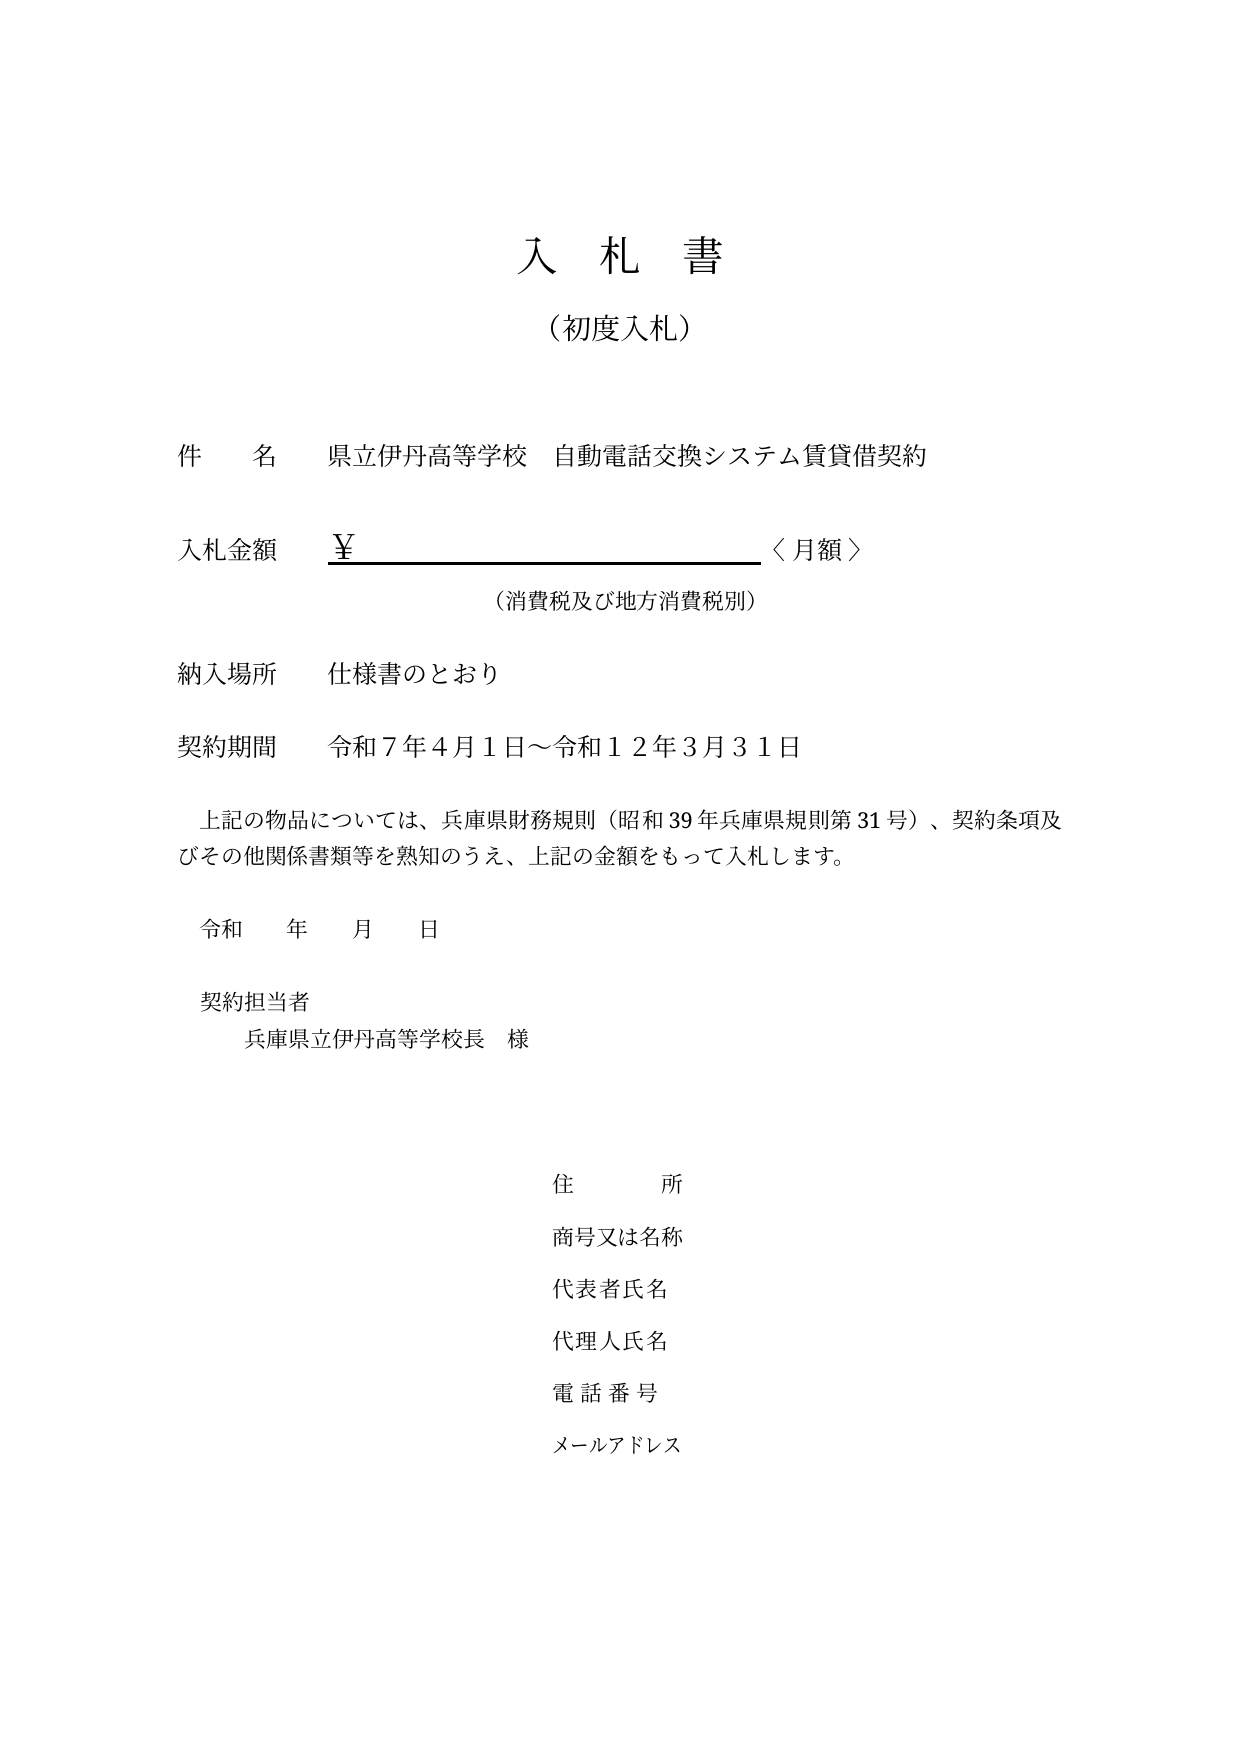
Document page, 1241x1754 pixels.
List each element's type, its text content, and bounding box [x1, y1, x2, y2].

text （消費税及び地方消費税別） [243, 582, 1063, 618]
text 契約期間 令和７年４月１日～令和１２年３月３１日 [177, 728, 1063, 764]
text 入 札 書 [177, 217, 1063, 290]
text 代理人氏名 [464, 1322, 1063, 1358]
text 商号又は名称 [464, 1217, 1063, 1254]
text （初度入札） [177, 290, 1063, 363]
text 上記の物品については、兵庫県財務規則（昭和39年兵庫県規則第31号）、契約条項及びその他関係書類等を熟知のうえ、上記の金額をもって入札します。 [177, 801, 1063, 873]
text 件 名 県立伊丹高等学校 自動電話交換システム賃貸借契約 [177, 436, 1063, 472]
text 代表者氏名 [464, 1269, 1063, 1306]
text 入札金額 ￥ 〈 月額 〉 [177, 509, 1063, 582]
text 住 所 [552, 1165, 1063, 1202]
text 電話番号 [552, 1374, 1063, 1410]
text 兵庫県立伊丹高等学校長 様 [201, 1019, 1063, 1056]
text 令和 年 月 日 [199, 910, 1063, 946]
text 契約担当者 [201, 983, 1063, 1019]
text 納入場所 仕様書のとおり [177, 655, 1063, 691]
text メールアドレス [552, 1426, 1063, 1463]
